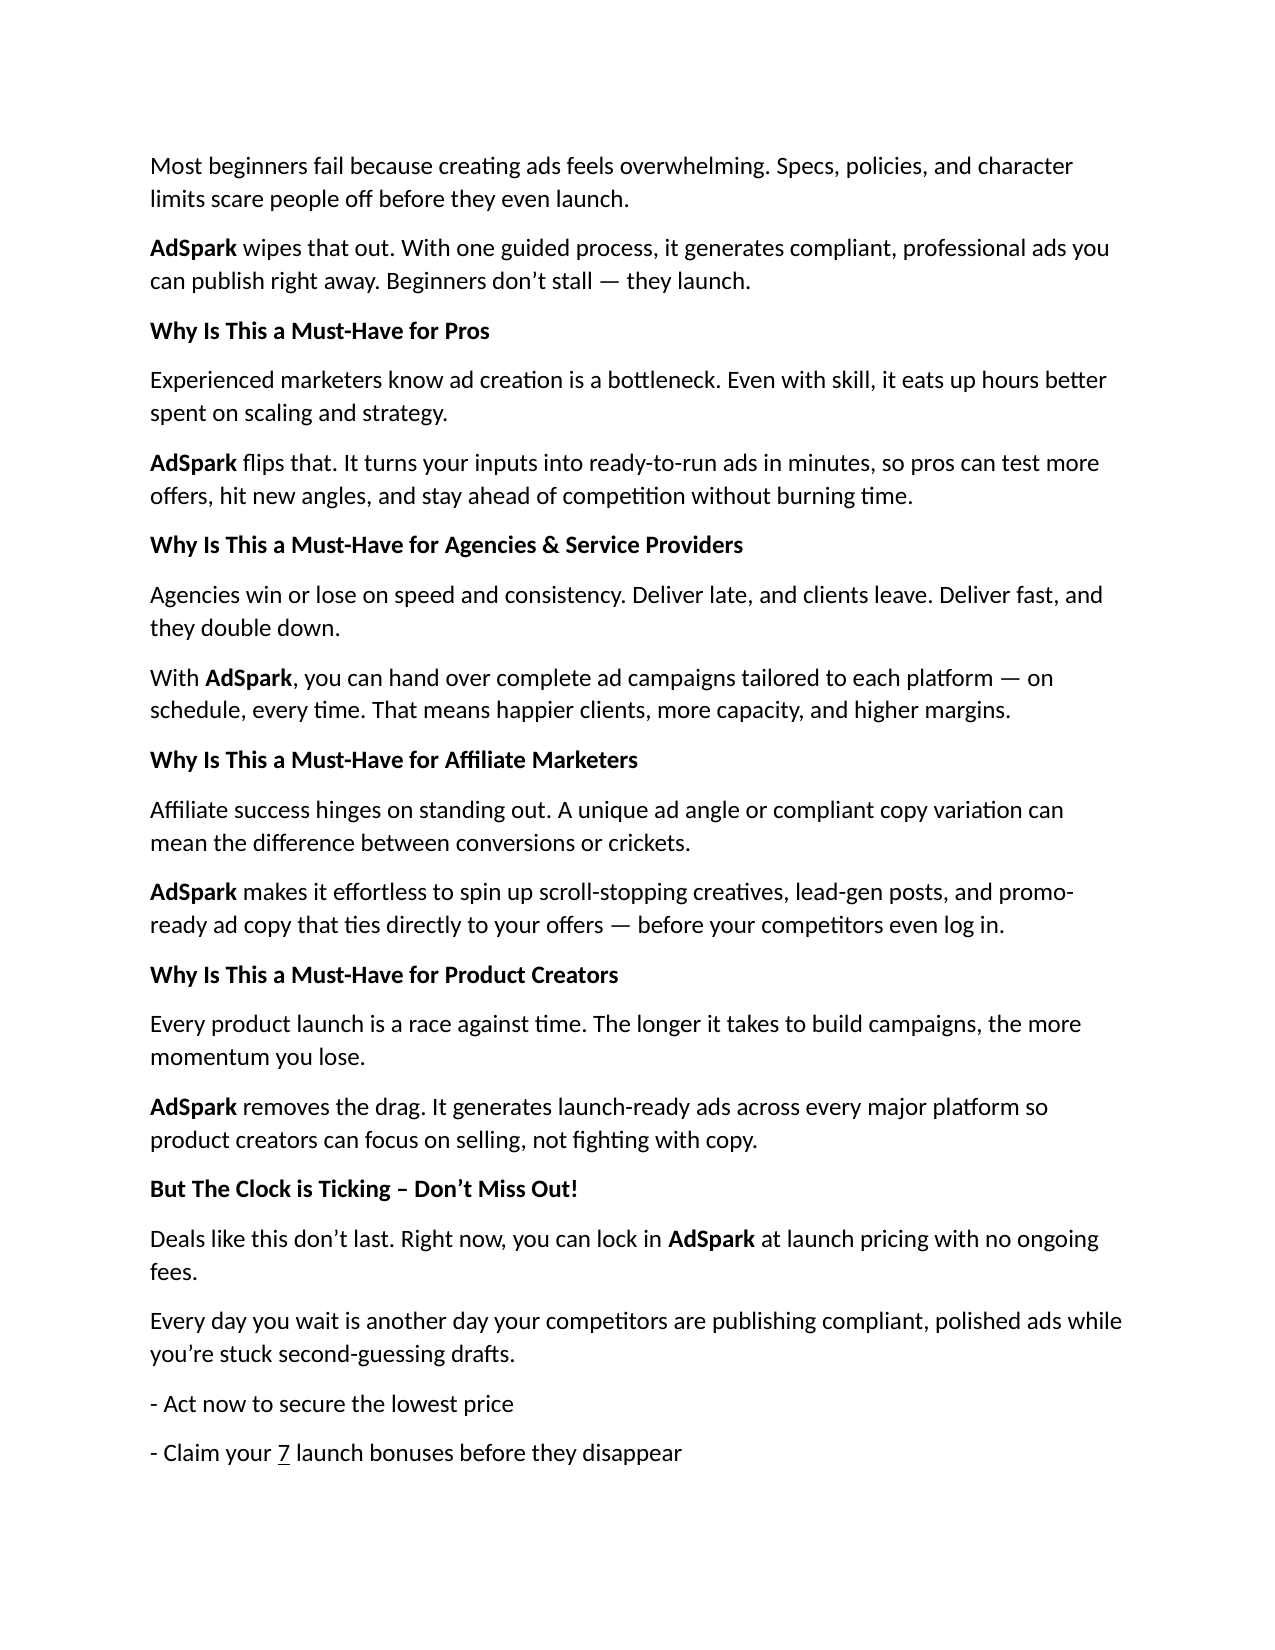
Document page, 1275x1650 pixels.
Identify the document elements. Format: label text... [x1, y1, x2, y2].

text With AdSpark, you can hand over complete ad campaigns tailored to each platform — on schedule, every time. That means happier clients, more capacity, and higher margins. [150, 662, 1125, 725]
text Deals like this don’t last. Right now, you can lock in AdSpark at launch pricing with no ongoing fees. [150, 1223, 1125, 1286]
text Every product launch is a race against time. The longer it takes to build campaigns, the more momentum you lose. [150, 1008, 1125, 1072]
text AdSpark makes it effortless to spin up scroll-stopping creatives, lead-gen posts, and promo-ready ad copy that ties directly to your offers — before your competitors even log in. [150, 876, 1125, 940]
text AdSpark wipes that out. With one guided process, it generates compliant, professional ads you can publish right away. Beginners don’t stall — they launch. [150, 232, 1125, 296]
text Why Is This a Must-Have for Product Creators [150, 959, 1125, 989]
text AdSpark flips that. It turns your inputs into ready-to-run ads in minutes, so pros can test more offers, hit new angles, and stay ahead of competition without burning time. [150, 447, 1125, 511]
text But The Clock is Ticking – Don’t Miss Out! [150, 1173, 1125, 1204]
text Most beginners fail because creating ads feels overwhelming. Specs, policies, and character limits scare people off before they even launch. [150, 150, 1125, 213]
text Experienced marketers know ad creation is a bottleneck. Even with skill, it eats up hours better spent on scaling and strategy. [150, 364, 1125, 428]
text - Act now to secure the lowest price [150, 1388, 1125, 1418]
text Agencies win or lose on speed and consistency. Deliver late, and clients leave. Deliver fast, and they double down. [150, 579, 1125, 643]
text Affiliate success hinges on standing out. A unique ad angle or compliant copy variation can mean the difference between conversions or crickets. [150, 794, 1125, 857]
text Why Is This a Must-Have for Pros [150, 315, 1125, 346]
text - Claim your 7 launch bonuses before they disappear [150, 1437, 1125, 1468]
text Every day you wait is another day your competitors are publishing compliant, polished ads while you’re stuck second-guessing drafts. [150, 1305, 1125, 1369]
text Why Is This a Must-Have for Affiliate Marketers [150, 744, 1125, 775]
text Why Is This a Must-Have for Agencies & Service Providers [150, 529, 1125, 560]
text AdSpark removes the drag. It generates launch-ready ads across every major platform so product creators can focus on selling, not fighting with copy. [150, 1091, 1125, 1154]
